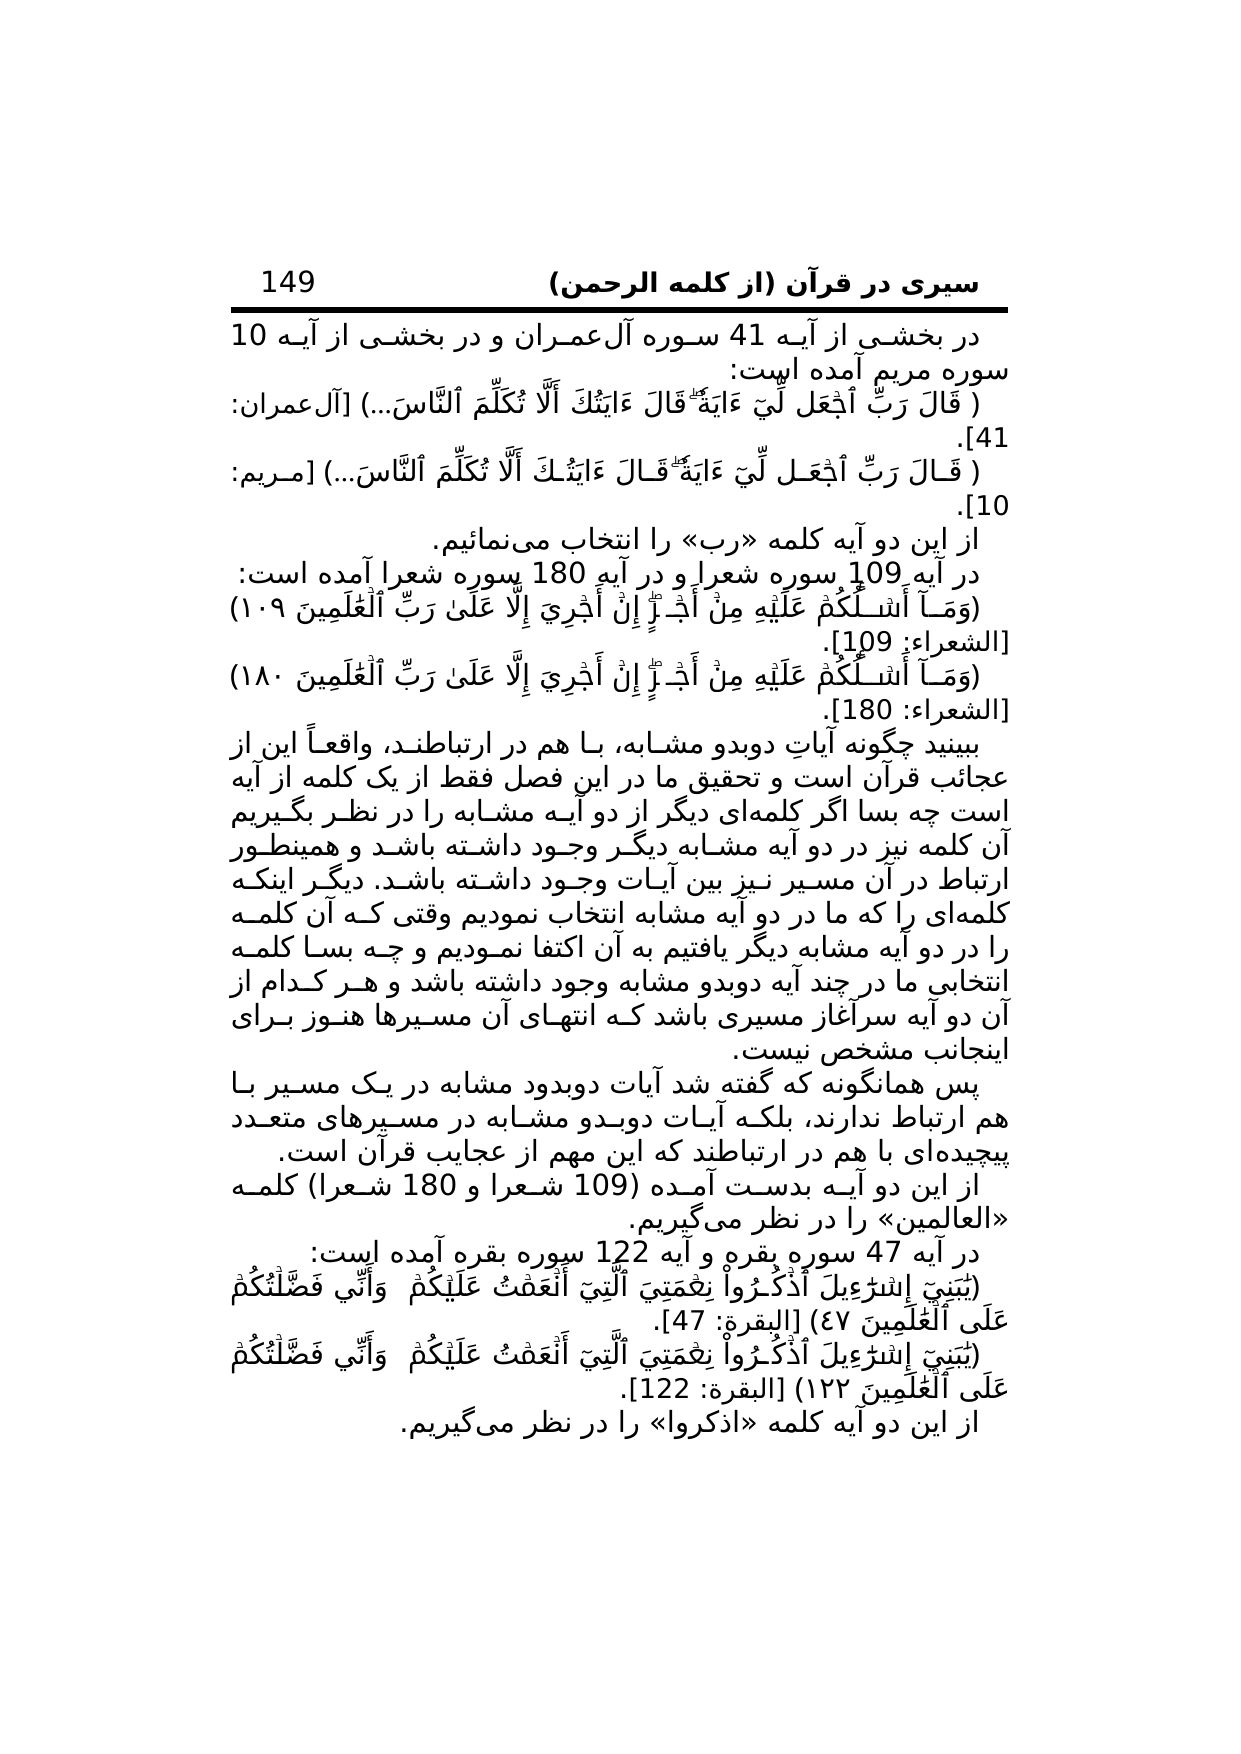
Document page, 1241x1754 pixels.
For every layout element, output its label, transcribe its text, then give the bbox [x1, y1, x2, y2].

text از این دو آیه بدست آمده (109 شعرا و 180 شعرا) کلمه «العالمین» را در نظر می‌گیریم. [230, 1168, 1010, 1236]
text در بخشی از آیه 41 سوره آل‌عمران و در بخشی از آیه 10 سوره مریم آمده است: [230, 318, 1010, 386]
text در آیه 47 سوره بقره و آیه 122 سوره بقره آمده است: [230, 1236, 1010, 1270]
text ﴿يَٰبَنِيٓ إِسۡرَٰٓءِيلَ ٱذۡكُرُواْ نِعۡمَتِيَ ٱلَّتِيٓ أَنۡعَمۡتُ عَلَيۡكُمۡ وَأَنِّي فَضَّلۡتُكُمۡ عَلَى ٱلۡعَٰلَمِينَ ٤٧﴾ [البقرة: 47]. [230, 1270, 1010, 1338]
text ﴿وَمَآ أَسۡ‍َٔلُكُمۡ عَلَيۡهِ مِنۡ أَجۡرٍۖ إِنۡ أَجۡرِيَ إِلَّا عَلَىٰ رَبِّ ٱلۡعَٰلَمِينَ ١٠٩﴾ [الشعراء: 109]. [230, 591, 1010, 658]
text ببینید چگونه آیاتِ دوبدو مشابه، با هم در ارتباطند، واقعاً این از عجائب قرآن است و تحقیق ما در این فصل فقط از یک کلمه از آیه است چه بسا اگر کلمه‌ای دیگر از دو آیه مشابه را در نظر بگیریم آن کلمه نیز در دو آیه مشابه دیگر وجود داشته باشد و همینطور ارتباط در آن مسیر نیز بین آیات وجود داشته باشد. دیگر اینکه کلمه‌ای را که ما در دو آیه مشابه انتخاب نمودیم وقتی که آن کلمه را در دو آیه مشابه دیگر یافتیم به آن اکتفا نمودیم و چه بسا کلمه انتخابی ما در چند آیه دوبدو مشابه وجود داشته باشد و هر کدام از آن دو آیه سرآغاز مسیری باشد که انتهای آن مسیرها هنوز برای اینجانب مشخص نیست. [230, 726, 1010, 1066]
text ﴿ قَالَ رَبِّ ٱجۡعَل لِّيٓ ءَايَةٗۖ قَالَ ءَايَتُكَ أَلَّا تُكَلِّمَ ٱلنَّاسَ...﴾ [مریم: 10]. [230, 454, 1010, 523]
text از این دو آیه کلمه «اذکروا» را در نظر می‌گیریم. [230, 1406, 1010, 1439]
text در آیه 109 سوره شعرا و در آیه 180 سوره شعرا آمده است: [230, 557, 1010, 591]
text ﴿وَمَآ أَسۡ‍َٔلُكُمۡ عَلَيۡهِ مِنۡ أَجۡرٍۖ إِنۡ أَجۡرِيَ إِلَّا عَلَىٰ رَبِّ ٱلۡعَٰلَمِينَ ١٨٠﴾ [الشعراء: 180]. [230, 658, 1010, 726]
text ﴿ قَالَ رَبِّ ٱجۡعَل لِّيٓ ءَايَةٗۖ قَالَ ءَايَتُكَ أَلَّا تُكَلِّمَ ٱلنَّاسَ...﴾ [آل‌عمران: 41]. [230, 386, 1010, 454]
text ﴿يَٰبَنِيٓ إِسۡرَٰٓءِيلَ ٱذۡكُرُواْ نِعۡمَتِيَ ٱلَّتِيٓ أَنۡعَمۡتُ عَلَيۡكُمۡ وَأَنِّي فَضَّلۡتُكُمۡ عَلَى ٱلۡعَٰلَمِينَ ١٢٢﴾ [البقرة: 122]. [230, 1338, 1010, 1406]
text پس همانگونه که گفته شد آیات دوبدود مشابه در یک مسیر با هم ارتباط ندارند، بلکه آیات دوبدو مشابه در مسیرهای متعدد پیچیده‌ای با هم در ارتباطند که این مهم از عجایب قرآن است. [230, 1066, 1010, 1168]
text از این دو آیه کلمه «رب» را انتخاب می‌نمائیم. [230, 523, 1010, 557]
